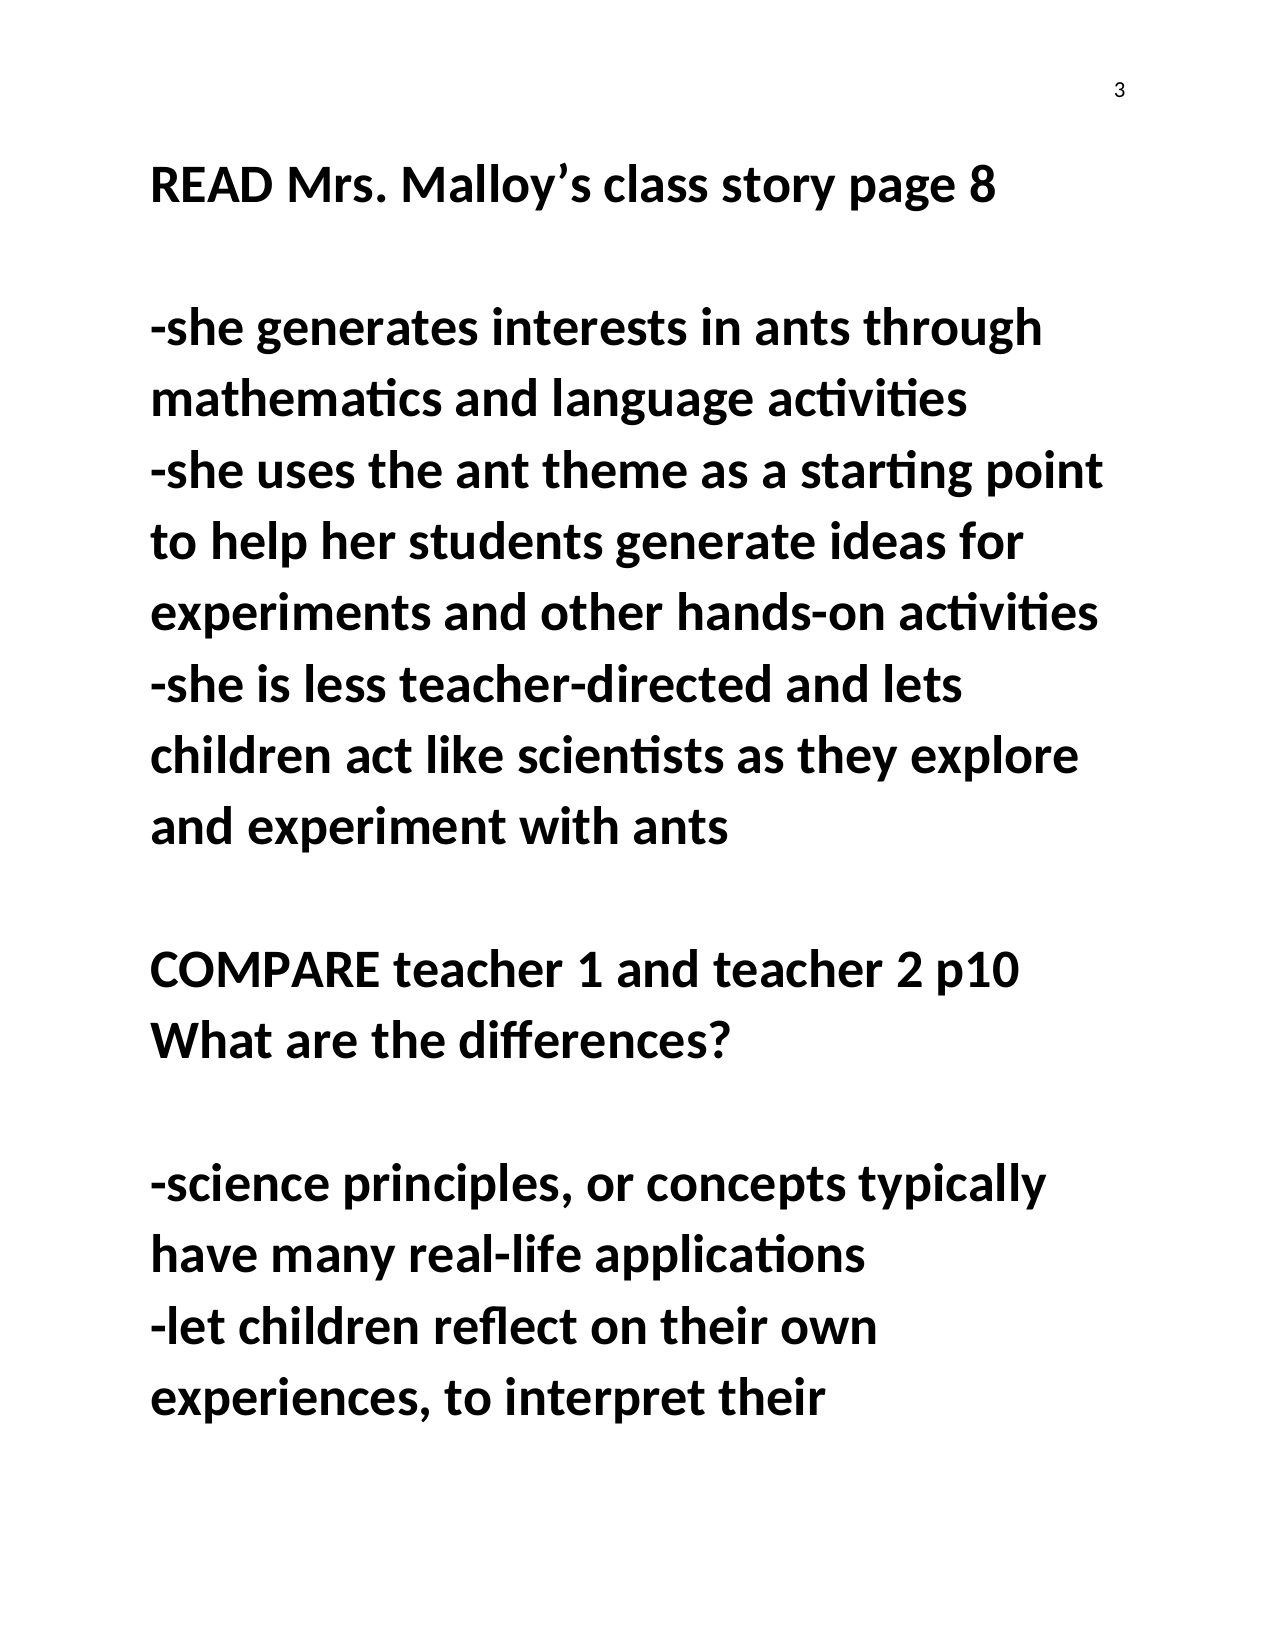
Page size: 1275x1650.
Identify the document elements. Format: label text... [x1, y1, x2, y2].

text -she is less teacher-directed and lets children act like scientists as they explore and experiment with ants [150, 649, 1125, 858]
text READ Mrs. Malloy’s class story page 8 [150, 150, 1125, 216]
text What are the differences? [150, 1006, 1125, 1072]
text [150, 1292, 1125, 1429]
text COMPARE teacher 1 and teacher 2 p10 [150, 935, 1125, 1001]
text -science principles, or concepts typically have many real-life applications [150, 1149, 1125, 1286]
text -she uses the ant theme as a starting point to help her students generate ideas for experiments and other hands-on activities [150, 435, 1125, 644]
text -she generates interests in ants through mathematics and language activities [150, 293, 1125, 430]
